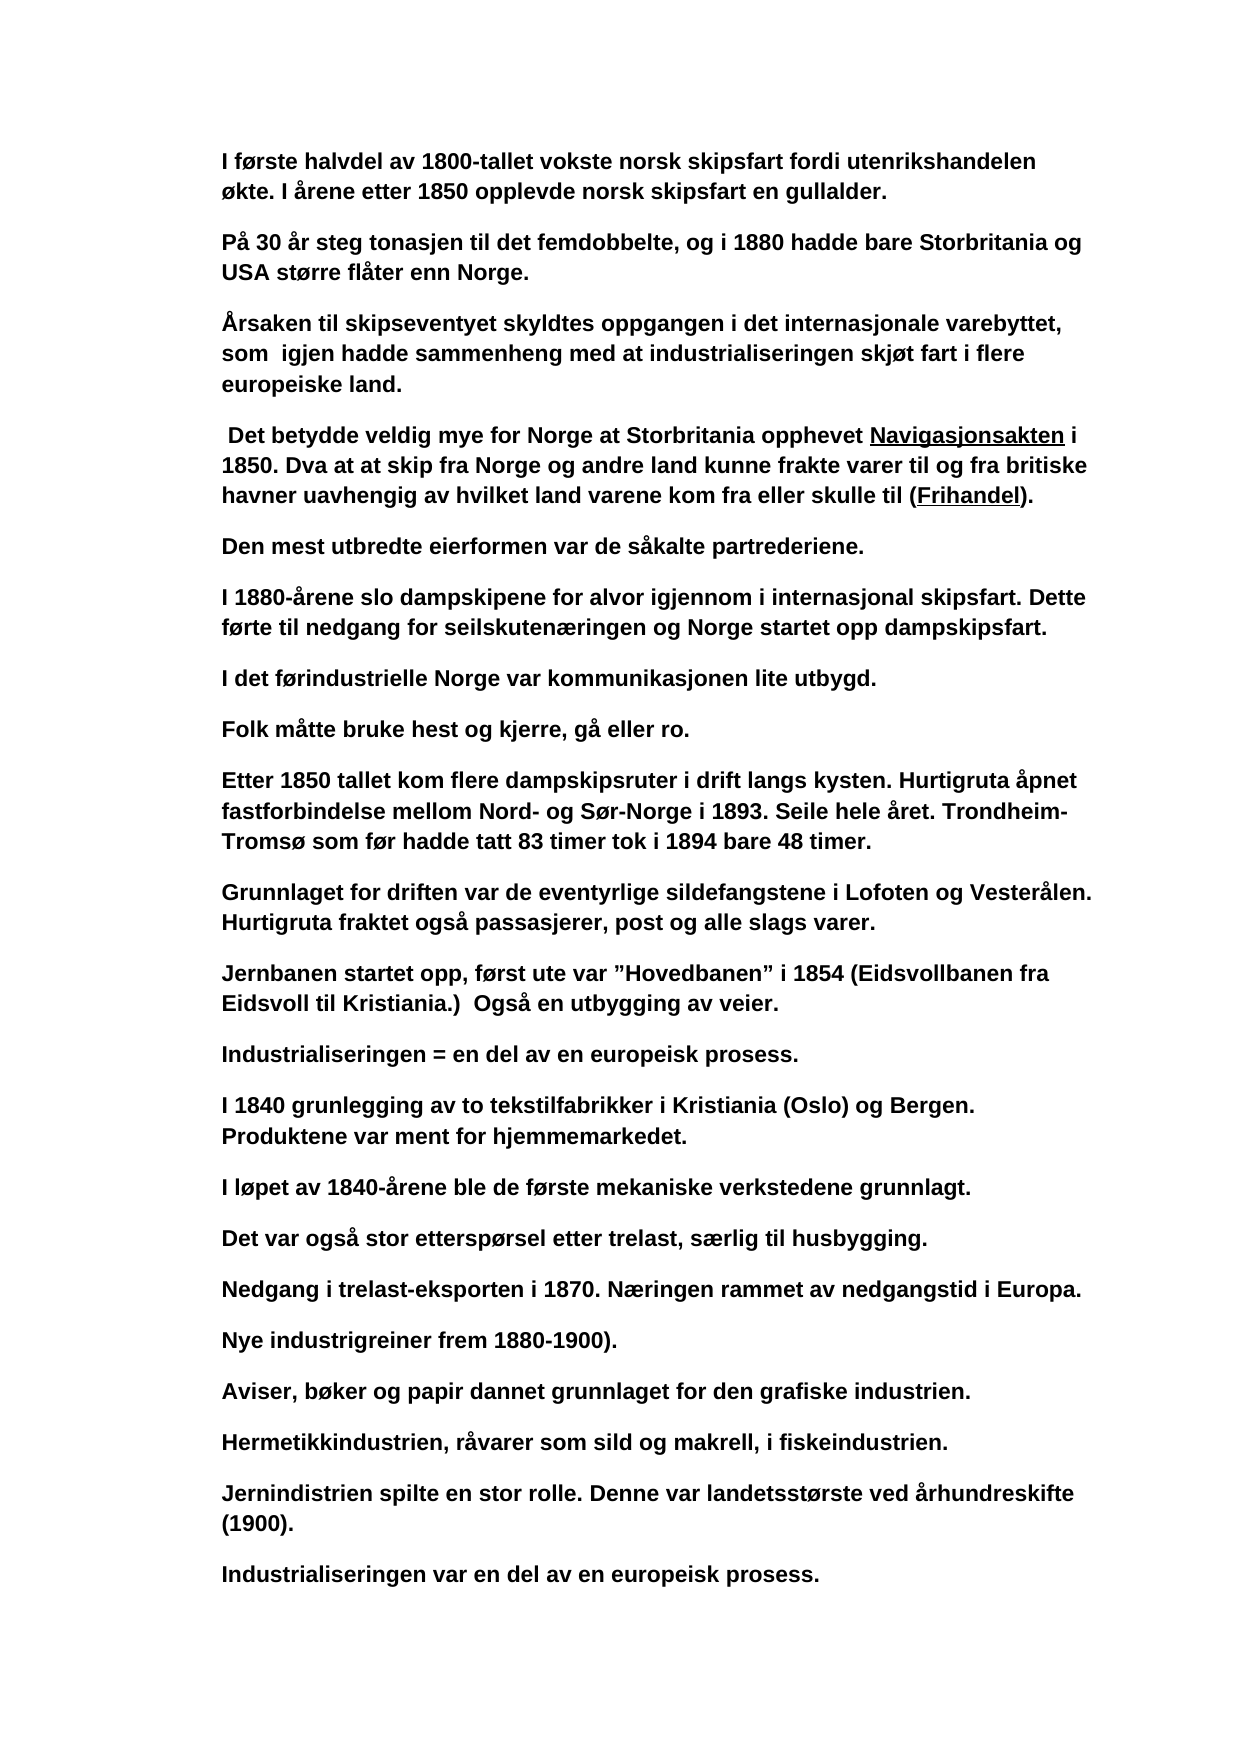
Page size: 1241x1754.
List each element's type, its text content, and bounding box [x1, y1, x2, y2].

text I løpet av 1840-årene ble de første mekaniske verkstedene grunnlagt. [221, 1174, 1093, 1200]
text Jernbanen startet opp, først ute var ”Hovedbanen” i 1854 (Eidsvollbanen fra Eidsvoll til Kristiania.) Også en utbygging av veier. [221, 960, 1093, 1017]
text Industrialiseringen var en del av en europeisk prosess. [221, 1561, 1093, 1587]
text Industrialiseringen = en del av en europeisk prosess. [221, 1041, 1093, 1068]
text Nye industrigreiner frem 1880-1900). [221, 1327, 1093, 1353]
text Grunnlaget for driften var de eventyrlige sildefangstene i Lofoten og Vesterålen. Hurtigruta fraktet også passasjerer, post og alle slags varer. [221, 879, 1093, 935]
text Nedgang i trelast-eksporten i 1870. Næringen rammet av nedgangstid i Europa. [221, 1276, 1093, 1302]
text I 1840 grunlegging av to tekstilfabrikker i Kristiania (Oslo) og Bergen. Produktene var ment for hjemmemarkedet. [221, 1092, 1093, 1149]
text Det betydde veldig mye for Norge at Storbritania opphevet Navigasjonsakten i 1850. Dva at at skip fra Norge og andre land kunne frakte varer til og fra britiske havner uavhengig av hvilket land varene kom fra eller skulle til (Frihandel). [221, 422, 1093, 508]
text Etter 1850 tallet kom flere dampskipsruter i drift langs kysten. Hurtigruta åpnet fastforbindelse mellom Nord- og Sør-Norge i 1893. Seile hele året. Trondheim-Tromsø som før hadde tatt 83 timer tok i 1894 bare 48 timer. [221, 767, 1093, 854]
text Årsaken til skipseventyet skyldtes oppgangen i det internasjonale varebyttet, som igjen hadde sammenheng med at industrialiseringen skjøt fart i flere europeiske land. [221, 310, 1093, 397]
text Den mest utbredte eierformen var de såkalte partrederiene. [221, 533, 1093, 559]
text Det var også stor etterspørsel etter trelast, særlig til husbygging. [221, 1225, 1093, 1251]
text Folk måtte bruke hest og kjerre, gå eller ro. [221, 716, 1093, 743]
text På 30 år steg tonasjen til det femdobbelte, og i 1880 hadde bare Storbritania og USA større flåter enn Norge. [221, 229, 1093, 285]
text Hermetikkindustrien, råvarer som sild og makrell, i fiskeindustrien. [221, 1429, 1093, 1455]
text I 1880-årene slo dampskipene for alvor igjennom i internasjonal skipsfart. Dette førte til nedgang for seilskutenæringen og Norge startet opp dampskipsfart. [221, 584, 1093, 641]
text I det førindustrielle Norge var kommunikasjonen lite utbygd. [221, 665, 1093, 692]
text I første halvdel av 1800-tallet vokste norsk skipsfart fordi utenrikshandelen økte. I årene etter 1850 opplevde norsk skipsfart en gullalder. [221, 148, 1093, 204]
text Jernindistrien spilte en stor rolle. Denne var landetsstørste ved århundreskifte (1900). [221, 1480, 1093, 1536]
text Aviser, bøker og papir dannet grunnlaget for den grafiske industrien. [221, 1378, 1093, 1404]
